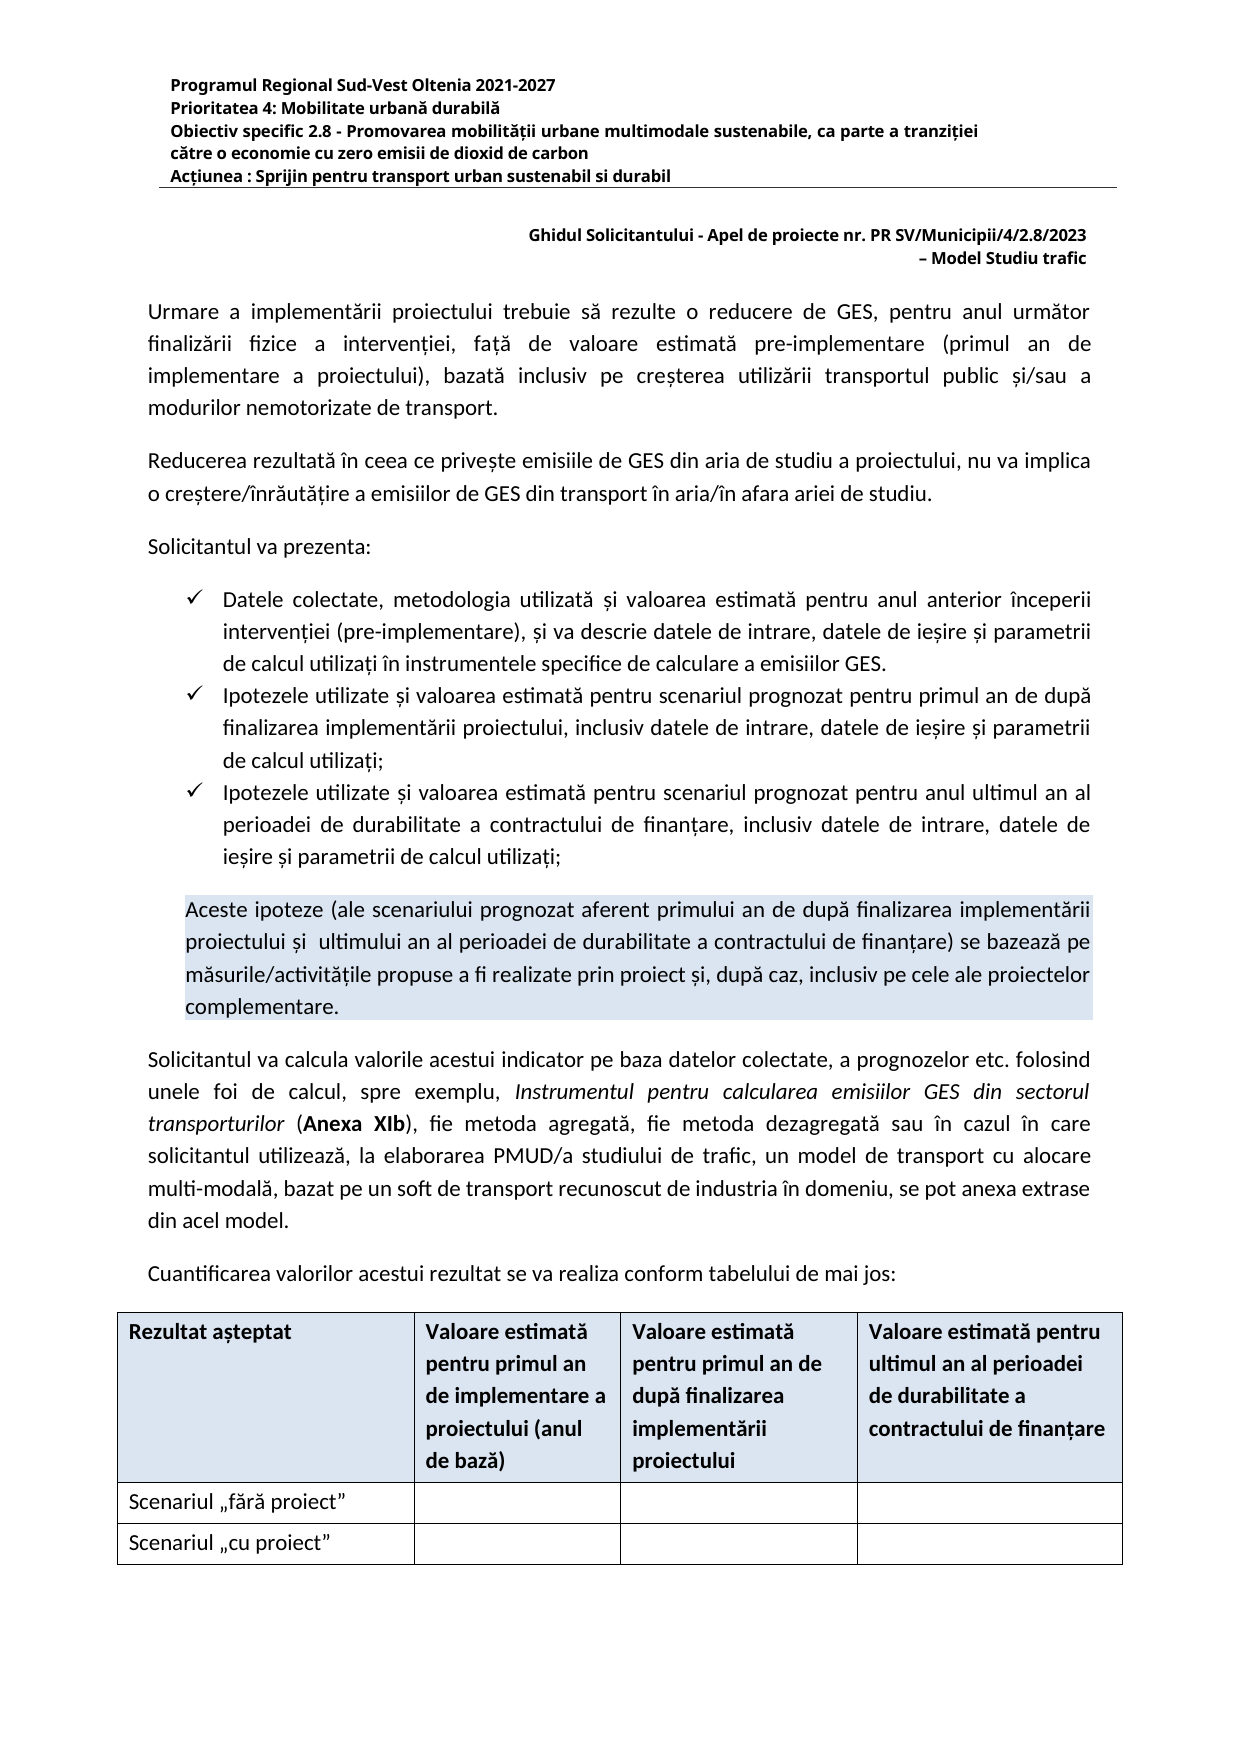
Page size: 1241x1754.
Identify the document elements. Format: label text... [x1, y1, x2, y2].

table_header Valoare estimată pentru ultimul an al perioadei de durabilitate a contractului de finanțare [858, 1313, 1122, 1482]
table_cell [415, 1524, 620, 1564]
text Solicitantul va calcula valorile acestui indicator pe baza datelor colectate, a prognozelor etc. folosind unele foi de calcul, spre exemplu, Instrumentul pentru calcularea emisiilor GES din sectorul transporturilor (Anexa XIb), fie metoda agregată, fie metoda dezagregată sau în cazul în care solicitantul utilizează, la elaborarea PMUD/a studiului de trafic, un model de transport cu alocare multi-modală, bazat pe un soft de transport recunoscut de industria în domeniu, se pot anexa extrase din acel model. [148, 1045, 1093, 1234]
list Datele colectate, metodologia utilizată și valoarea estimată pentru anul anterior începerii intervenției (pre-implementare), și va descrie datele de intrare, datele de ieşire şi parametrii de calcul utilizați în instrumentele specifice de calculare a emisiilor GES. [185, 585, 1093, 677]
table_cell Scenariul „cu proiect” [118, 1524, 414, 1564]
text Aceste ipoteze (ale scenariului prognozat aferent primului an de după finalizarea implementării proiectului și ultimului an al perioadei de durabilitate a contractului de finanțare) se bazează pe măsurile/activităţile propuse a fi realizate prin proiect şi, după caz, inclusiv pe cele ale proiectelor complementare. [185, 895, 1093, 1020]
table_cell [621, 1524, 857, 1564]
table_cell [621, 1483, 857, 1523]
table_header Valoare estimată pentru primul an de după finalizarea implementării proiectului [621, 1313, 857, 1482]
list Ipotezele utilizate și valoarea estimată pentru scenariul prognozat pentru anul ultimul an al perioadei de durabilitate a contractului de finanțare, inclusiv datele de intrare, datele de ieşire şi parametrii de calcul utilizați; [185, 778, 1093, 870]
text Reducerea rezultată în ceea ce privește emisiile de GES din aria de studiu a proiectului, nu va implica o creștere/înrăutăţire a emisiilor de GES din transport în aria/în afara ariei de studiu. [148, 447, 1093, 507]
table_header Valoare estimată pentru primul an de implementare a proiectului (anul de bază) [415, 1313, 620, 1482]
table_cell [415, 1483, 620, 1523]
list Ipotezele utilizate și valoarea estimată pentru scenariul prognozat pentru primul an de după finalizarea implementării proiectului, inclusiv datele de intrare, datele de ieşire şi parametrii de calcul utilizați; [185, 681, 1093, 774]
table_cell [858, 1524, 1122, 1564]
text Solicitantul va prezenta: [148, 532, 1093, 560]
text Cuantificarea valorilor acestui rezultat se va realiza conform tabelului de mai jos: [148, 1259, 1093, 1287]
table_cell Scenariul „fără proiect” [118, 1483, 414, 1523]
table_cell [858, 1483, 1122, 1523]
table_header Rezultat așteptat [118, 1313, 414, 1482]
text Urmare a implementării proiectului trebuie să rezulte o reducere de GES, pentru anul următor finalizării fizice a intervenției, faţă de valoare estimată pre-implementare (primul an de implementare a proiectului), bazată inclusiv pe creșterea utilizării transportul public şi/sau a modurilor nemotorizate de transport. [148, 297, 1093, 422]
